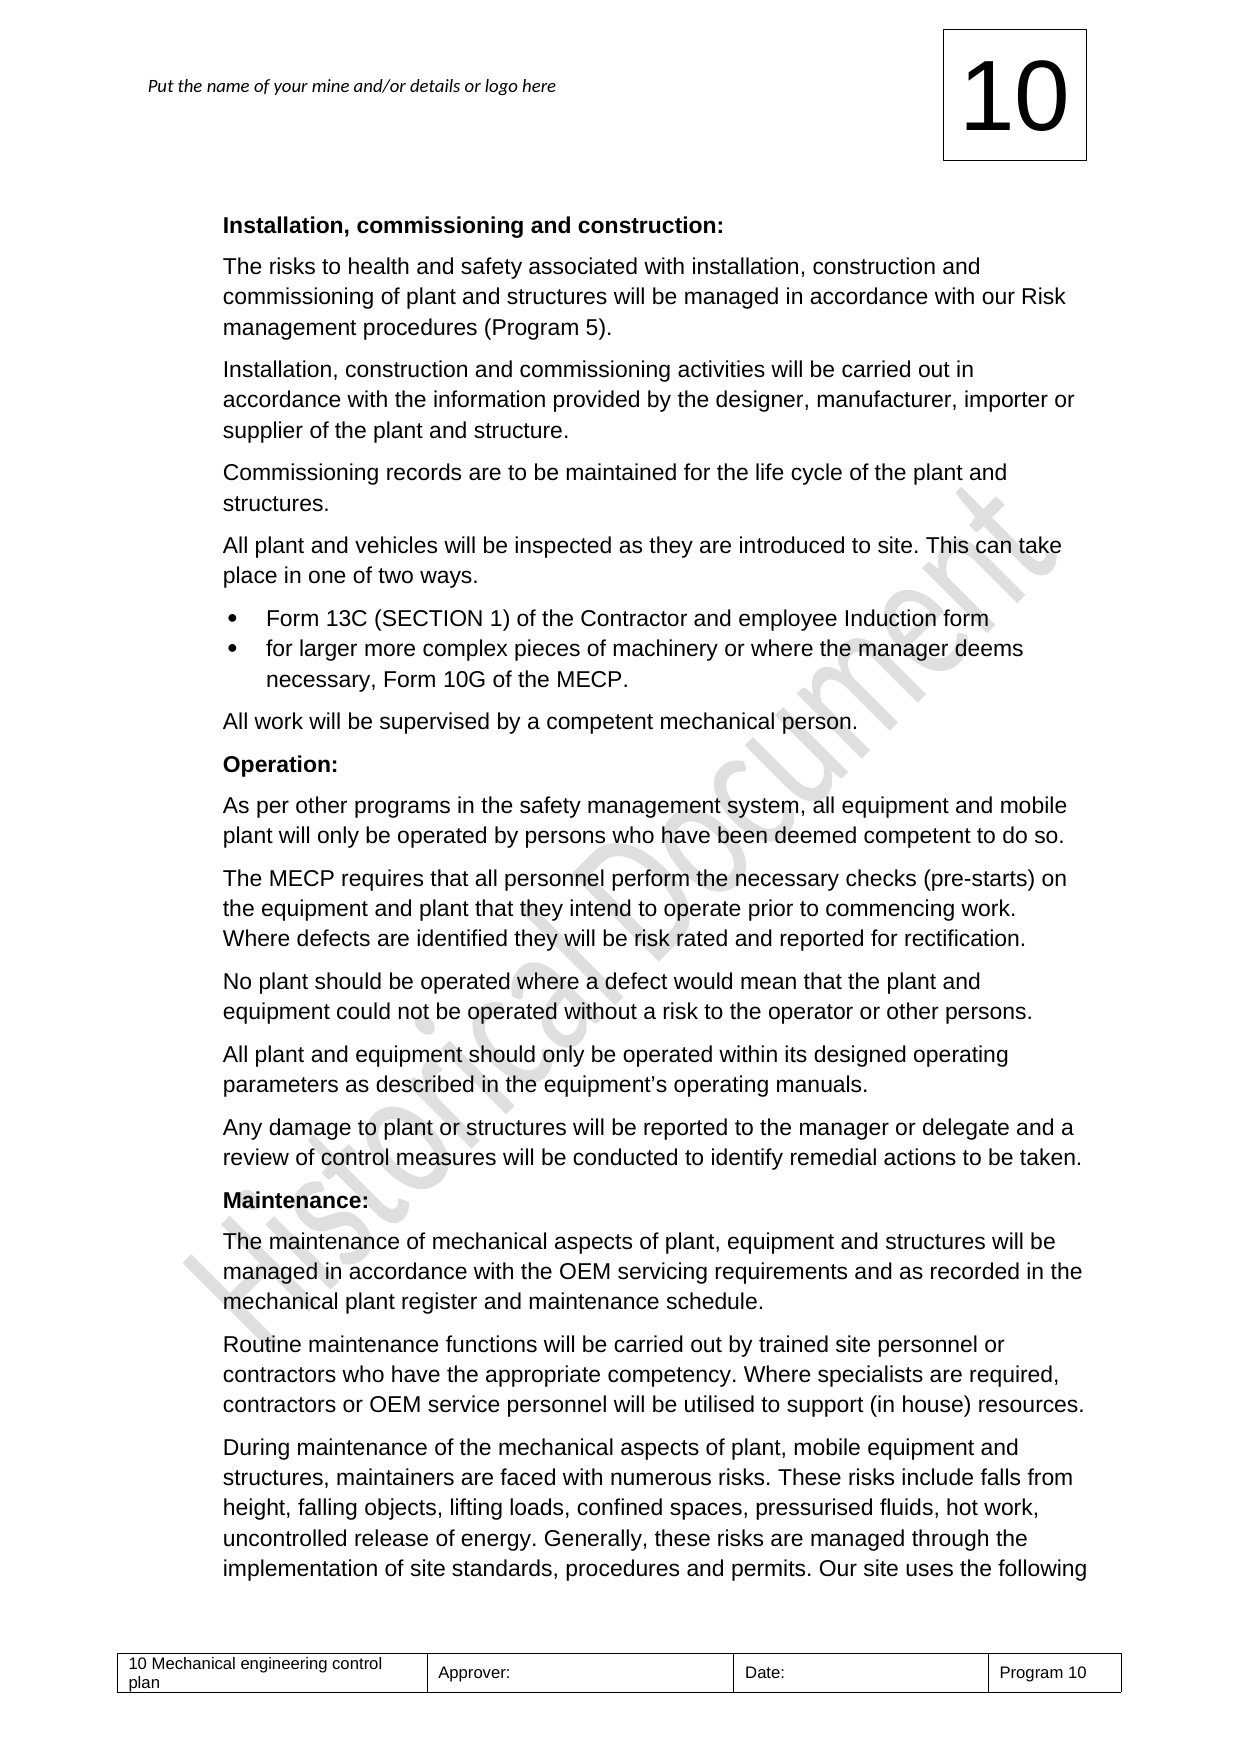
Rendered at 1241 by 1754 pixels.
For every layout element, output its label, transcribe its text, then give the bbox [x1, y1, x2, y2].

text All plant and equipment should only be operated within its designed operating parameters as described in the equipment’s operating manuals. [223, 1041, 1090, 1097]
list Form 13C (SECTION 1) of the Contractor and employee Induction form [228, 605, 1090, 631]
text The maintenance of mechanical aspects of plant, equipment and structures will be managed in accordance with the OEM servicing requirements and as recorded in the mechanical plant register and maintenance schedule. [223, 1228, 1090, 1314]
subtitle Maintenance: [223, 1187, 1090, 1213]
list for larger more complex pieces of machinery or where the manager deems necessary, Form 10G of the MECP. [228, 635, 1090, 692]
text Installation, construction and commissioning activities will be carried out in accordance with the information provided by the designer, manufacturer, importer or supplier of the plant and structure. [223, 356, 1090, 443]
subtitle Installation, commissioning and construction: [223, 212, 1090, 238]
text Any damage to plant or structures will be reported to the manager or delegate and a review of control measures will be conducted to identify remedial actions to be taken. [223, 1114, 1090, 1170]
text All plant and vehicles will be inspected as they are introduced to site. This can take place in one of two ways. [223, 532, 1090, 589]
text Routine maintenance functions will be carried out by trained site personnel or contractors who have the appropriate competency. Where specialists are required, contractors or OEM service personnel will be utilised to support (in house) resources. [223, 1331, 1090, 1417]
text All work will be supervised by a competent mechanical person. [223, 708, 1090, 734]
text No plant should be operated where a defect would mean that the plant and equipment could not be operated without a risk to the operator or other persons. [223, 968, 1090, 1024]
text Commissioning records are to be maintained for the life cycle of the plant and structures. [223, 459, 1090, 516]
text As per other programs in the safety management system, all equipment and mobile plant will only be operated by persons who have been deemed competent to do so. [223, 792, 1090, 848]
subtitle Operation: [223, 751, 1090, 777]
text During maintenance of the mechanical aspects of plant, mobile equipment and structures, maintainers are faced with numerous risks. These risks include falls from height, falling objects, lifting loads, confined spaces, pressurised fluids, hot work, uncontrolled release of energy. Generally, these risks are managed through the implementation of site standards, procedures and permits. Our site uses the following [223, 1434, 1090, 1581]
text The MECP requires that all personnel perform the necessary checks (pre-starts) on the equipment and plant that they intend to operate prior to commencing work. Where defects are identified they will be risk rated and reported for rectification. [223, 865, 1090, 952]
text The risks to health and safety associated with installation, construction and commissioning of plant and structures will be managed in accordance with our Risk management procedures (Program 5). [223, 253, 1090, 340]
